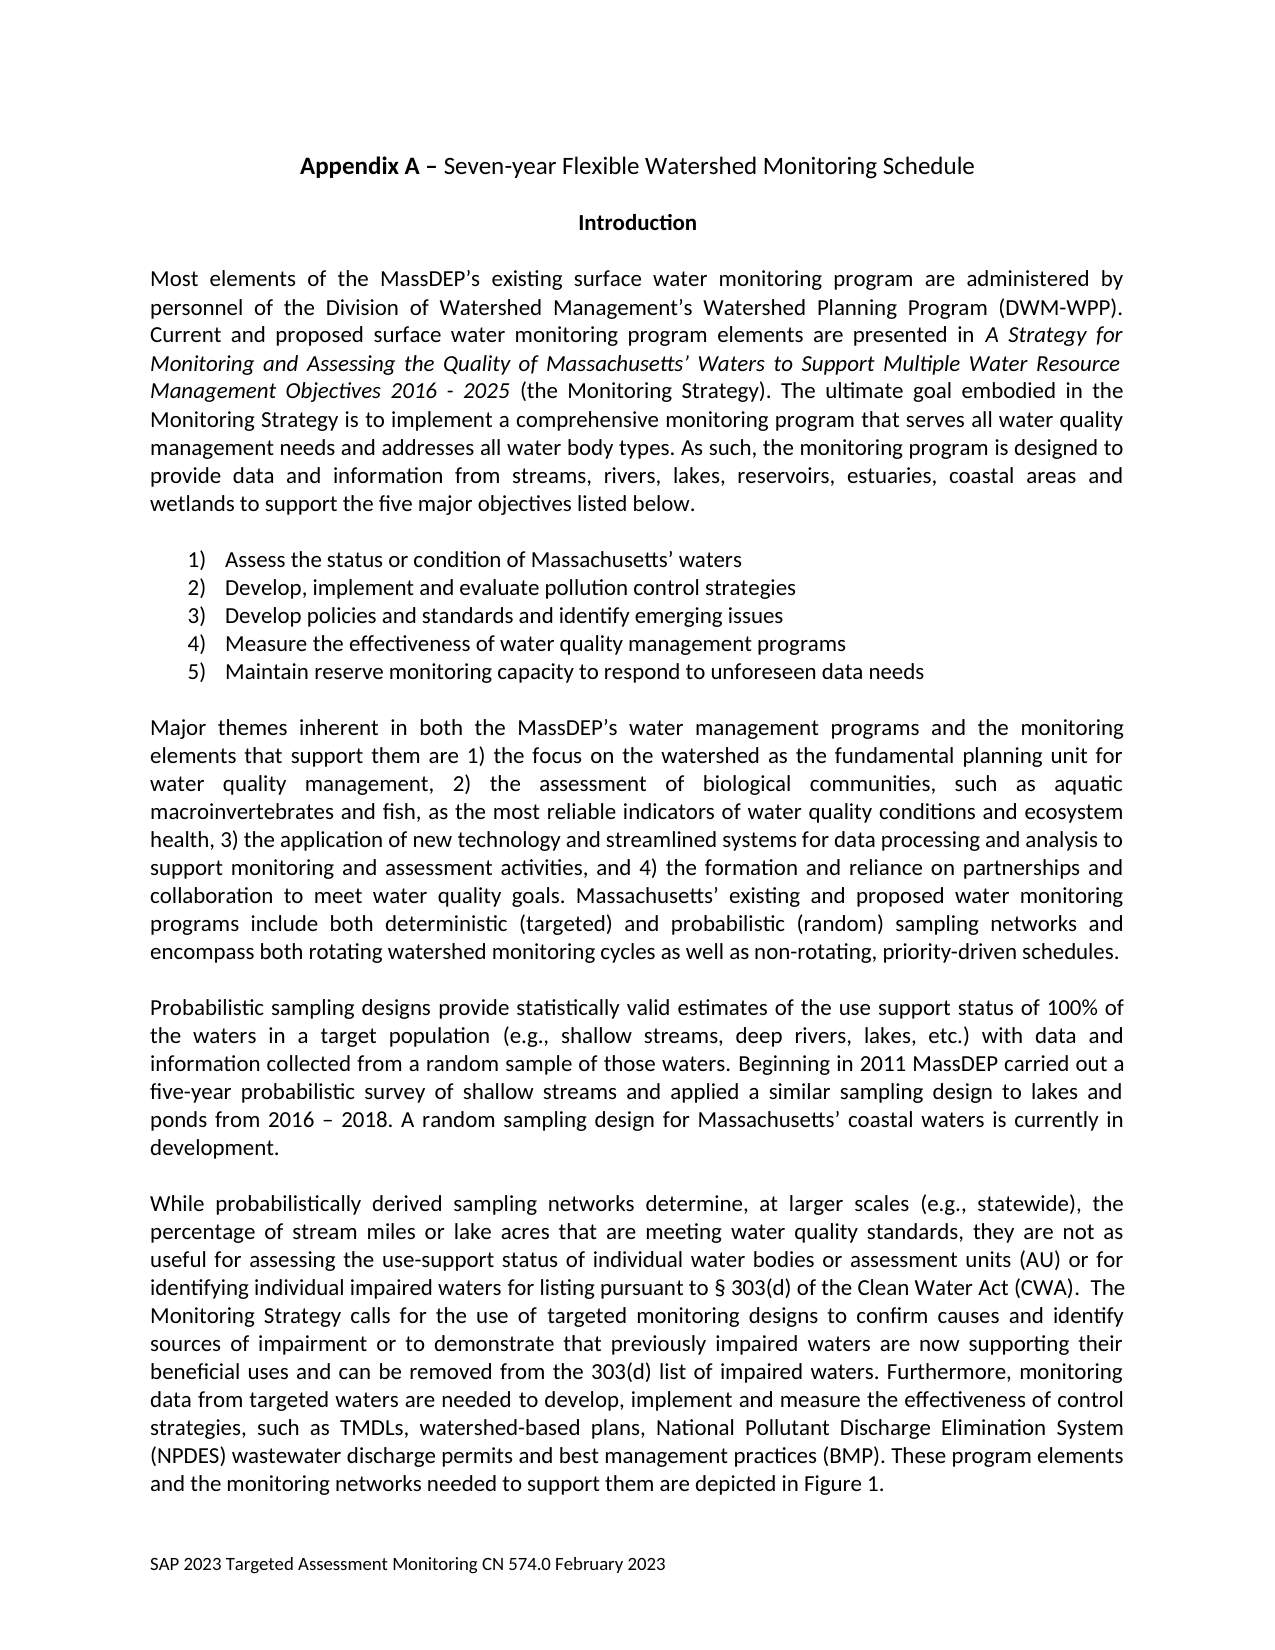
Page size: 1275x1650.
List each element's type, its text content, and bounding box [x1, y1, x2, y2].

text Introduction [150, 208, 1125, 237]
list Develop, implement and evaluate pollution control strategies [187, 573, 1125, 601]
list Assess the status or condition of Massachusetts’ waters [187, 545, 1125, 573]
subtitle Appendix A – Seven-year Flexible Watershed Monitoring Schedule [150, 150, 1125, 181]
text Most elements of the MassDEP’s existing surface water monitoring program are administered by personnel of the Division of Watershed Management’s Watershed Planning Program (DWM-WPP). Current and proposed surface water monitoring program elements are presented in A Strategy for Monitoring and Assessing the Quality of Massachusetts’ Waters to Support Multiple Water Resource Management Objectives 2016 - 2025 (the Monitoring Strategy). The ultimate goal embodied in the Monitoring Strategy is to implement a comprehensive monitoring program that serves all water quality management needs and addresses all water body types. As such, the monitoring program is designed to provide data and information from streams, rivers, lakes, reservoirs, estuaries, coastal areas and wetlands to support the five major objectives listed below. [150, 264, 1125, 517]
list Develop policies and standards and identify emerging issues [187, 601, 1125, 629]
list Maintain reserve monitoring capacity to respond to unforeseen data needs [187, 657, 1125, 685]
list Measure the effectiveness of water quality management programs [187, 629, 1125, 657]
text Major themes inherent in both the MassDEP’s water management programs and the monitoring elements that support them are 1) the focus on the watershed as the fundamental planning unit for water quality management, 2) the assessment of biological communities, such as aquatic macroinvertebrates and fish, as the most reliable indicators of water quality conditions and ecosystem health, 3) the application of new technology and streamlined systems for data processing and analysis to support monitoring and assessment activities, and 4) the formation and reliance on partnerships and collaboration to meet water quality goals. Massachusetts’ existing and proposed water monitoring programs include both deterministic (targeted) and probabilistic (random) sampling networks and encompass both rotating watershed monitoring cycles as well as non-rotating, priority-driven schedules. [150, 713, 1125, 965]
text Probabilistic sampling designs provide statistically valid estimates of the use support status of 100% of the waters in a target population (e.g., shallow streams, deep rivers, lakes, etc.) with data and information collected from a random sample of those waters. Beginning in 2011 MassDEP carried out a five-year probabilistic survey of shallow streams and applied a similar sampling design to lakes and ponds from 2016 – 2018. A random sampling design for Massachusetts’ coastal waters is currently in development. [150, 993, 1125, 1161]
text While probabilistically derived sampling networks determine, at larger scales (e.g., statewide), the percentage of stream miles or lake acres that are meeting water quality standards, they are not as useful for assessing the use-support status of individual water bodies or assessment units (AU) or for identifying individual impaired waters for listing pursuant to § 303(d) of the Clean Water Act (CWA). The Monitoring Strategy calls for the use of targeted monitoring designs to confirm causes and identify sources of impairment or to demonstrate that previously impaired waters are now supporting their beneficial uses and can be removed from the 303(d) list of impaired waters. Furthermore, monitoring data from targeted waters are needed to develop, implement and measure the effectiveness of control strategies, such as TMDLs, watershed-based plans, National Pollutant Discharge Elimination System (NPDES) wastewater discharge permits and best management practices (BMP). These program elements and the monitoring networks needed to support them are depicted in Figure 1. [150, 1189, 1125, 1497]
